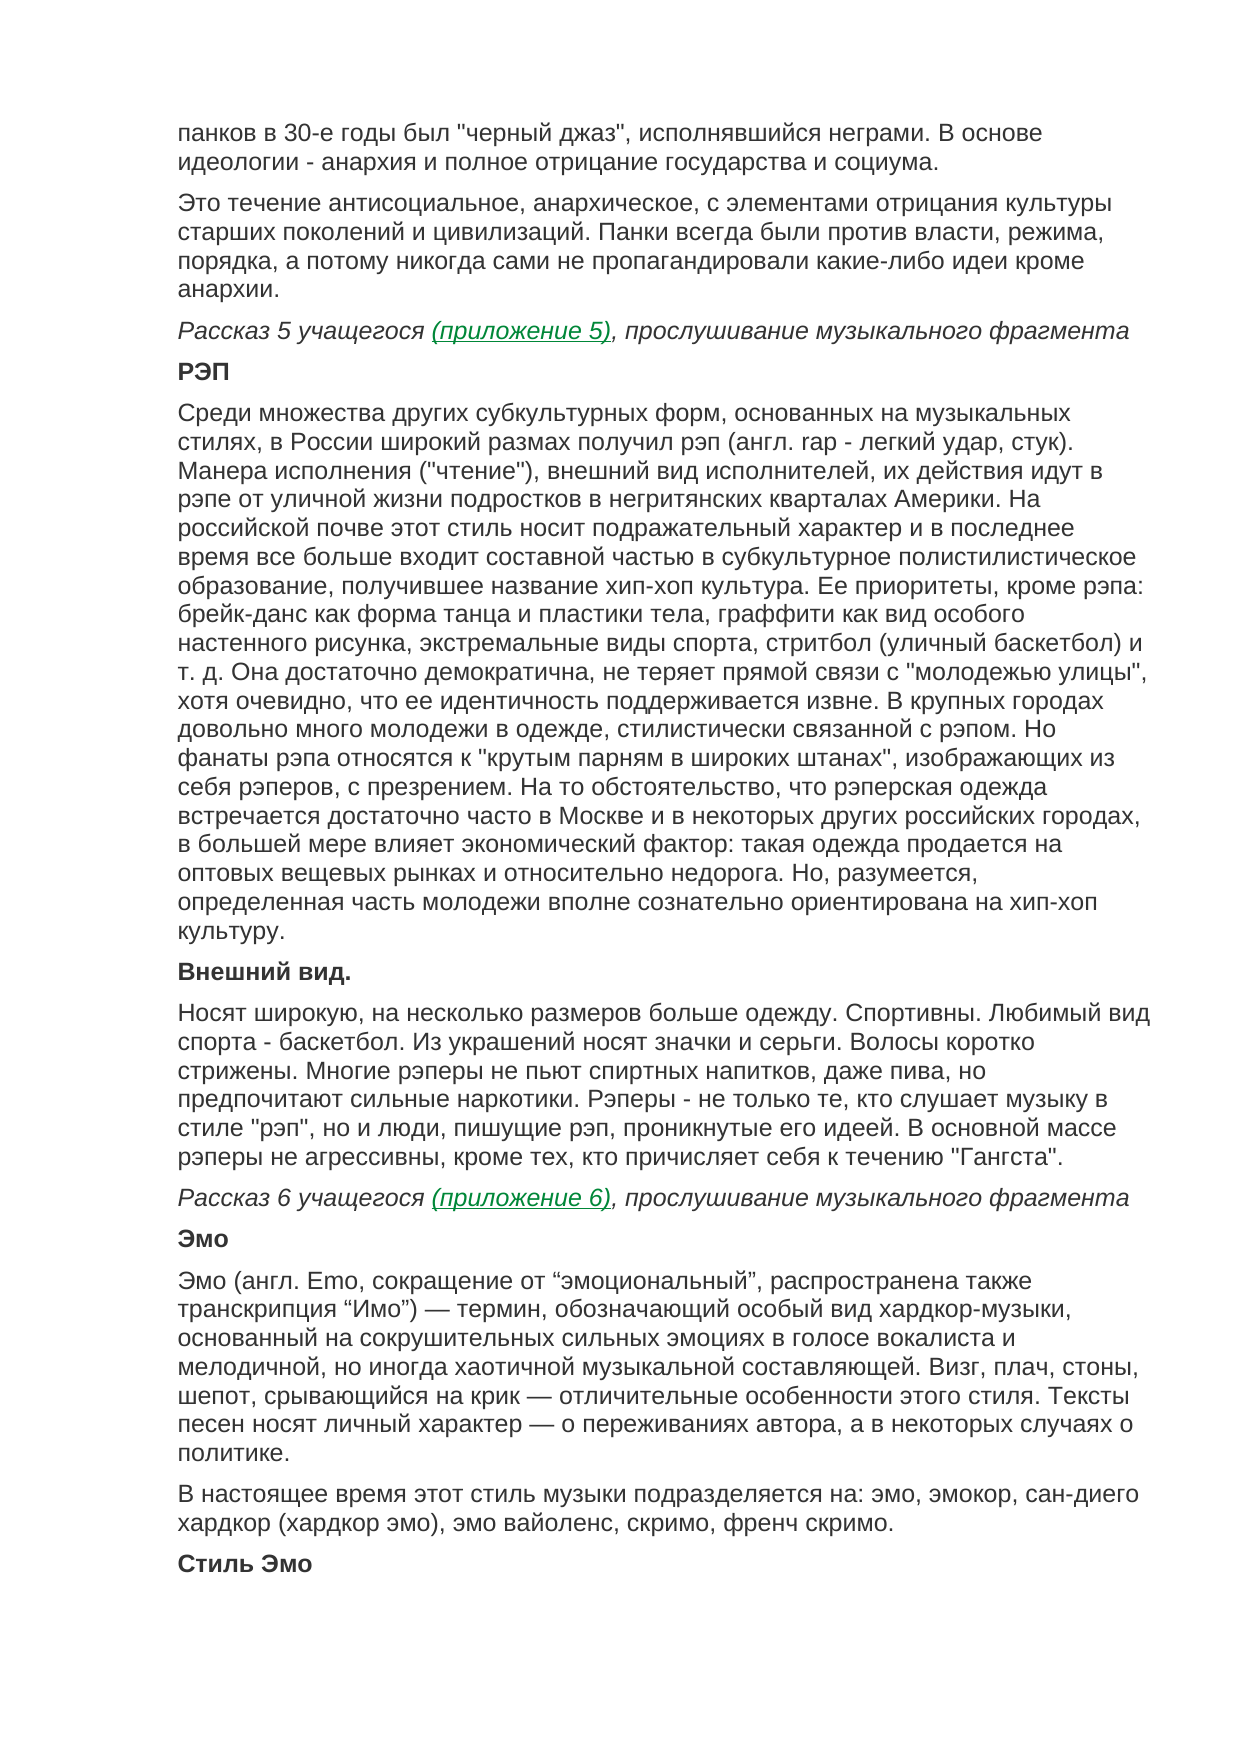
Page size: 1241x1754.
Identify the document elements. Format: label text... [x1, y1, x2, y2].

text Внешний вид. [177, 957, 1152, 986]
text В настоящее время этот стиль музыки подразделяется на: эмо, эмокор, сан-диего хардкор (хардкор эмо), эмо вайоленс, скримо, френч скримо. [177, 1479, 1152, 1537]
text Среди множества других субкультурных форм, основанных на музыкальных стилях, в России широкий размах получил рэп (англ. rap - легкий удар, стук). Манера исполнения ("чтение"), внешний вид исполнителей, их действия идут в рэпе от уличной жизни подростков в негритянских кварталах Америки. На российской почве этот стиль носит подражательный характер и в последнее время все больше входит составной частью в субкультурное полистилистическое образование, получившее название хип-хоп культура. Ее приоритеты, кроме рэпа: брейк-данс как форма танца и пластики тела, граффити как вид особого настенного рисунка, экстремальные виды спорта, стритбол (уличный баскетбол) и т. д. Она достаточно демократична, не теряет прямой связи с "молодежью улицы", хотя очевидно, что ее идентичность поддерживается извне. В крупных городах довольно много молодежи в одежде, стилистически связанной с рэпом. Но фанаты рэпа относятся к "крутым парням в широких штанах", изображающих из себя рэперов, с презрением. На то обстоятельство, что рэперская одежда встречается достаточно часто в Москве и в некоторых других российских городах, в большей мере влияет экономический фактор: такая одежда продается на оптовых вещевых рынках и относительно недорога. Но, разумеется, определенная часть молодежи вполне сознательно ориентирована на хип-хоп культуру. [177, 398, 1152, 944]
text Это течение антисоциальное, анархическое, с элементами отрицания культуры старших поколений и цивилизаций. Панки всегда были против власти, режима, порядка, а потому никогда сами не пропагандировали какие-либо идеи кроме анархии. [177, 188, 1152, 303]
text Рассказ 5 учащегося (приложение 5), прослушивание музыкального фрагмента [177, 316, 1152, 344]
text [177, 118, 1152, 176]
text Стиль Эмо [177, 1549, 1152, 1578]
text РЭП [177, 357, 1152, 386]
text Эмо [177, 1224, 1152, 1253]
text Рассказ 6 учащегося (приложение 6), прослушивание музыкального фрагмента [177, 1183, 1152, 1212]
text Носят широкую, на несколько размеров больше одежду. Спортивны. Любимый вид спорта - баскетбол. Из украшений носят значки и серьги. Волосы коротко стрижены. Многие рэперы не пьют спиртных напитков, даже пива, но предпочитают сильные наркотики. Рэперы - не только те, кто слушает музыку в стиле "рэп", но и люди, пишущие рэп, проникнутые его идеей. В основной массе рэперы не агрессивны, кроме тех, кто причисляет себя к течению "Гангста". [177, 998, 1152, 1171]
text Эмо (англ. Emo, сокращение от “эмоциональный”, распространена также транскрипция “Имо”) — термин, обозначающий особый вид хардкор-музыки, основанный на сокрушительных сильных эмоциях в голосе вокалиста и мелодичной, но иногда хаотичной музыкальной составляющей. Визг, плач, стоны, шепот, срывающийся на крик — отличительные особенности этого стиля. Тексты песен носят личный характер — о переживаниях автора, а в некоторых случаях о политике. [177, 1266, 1152, 1467]
